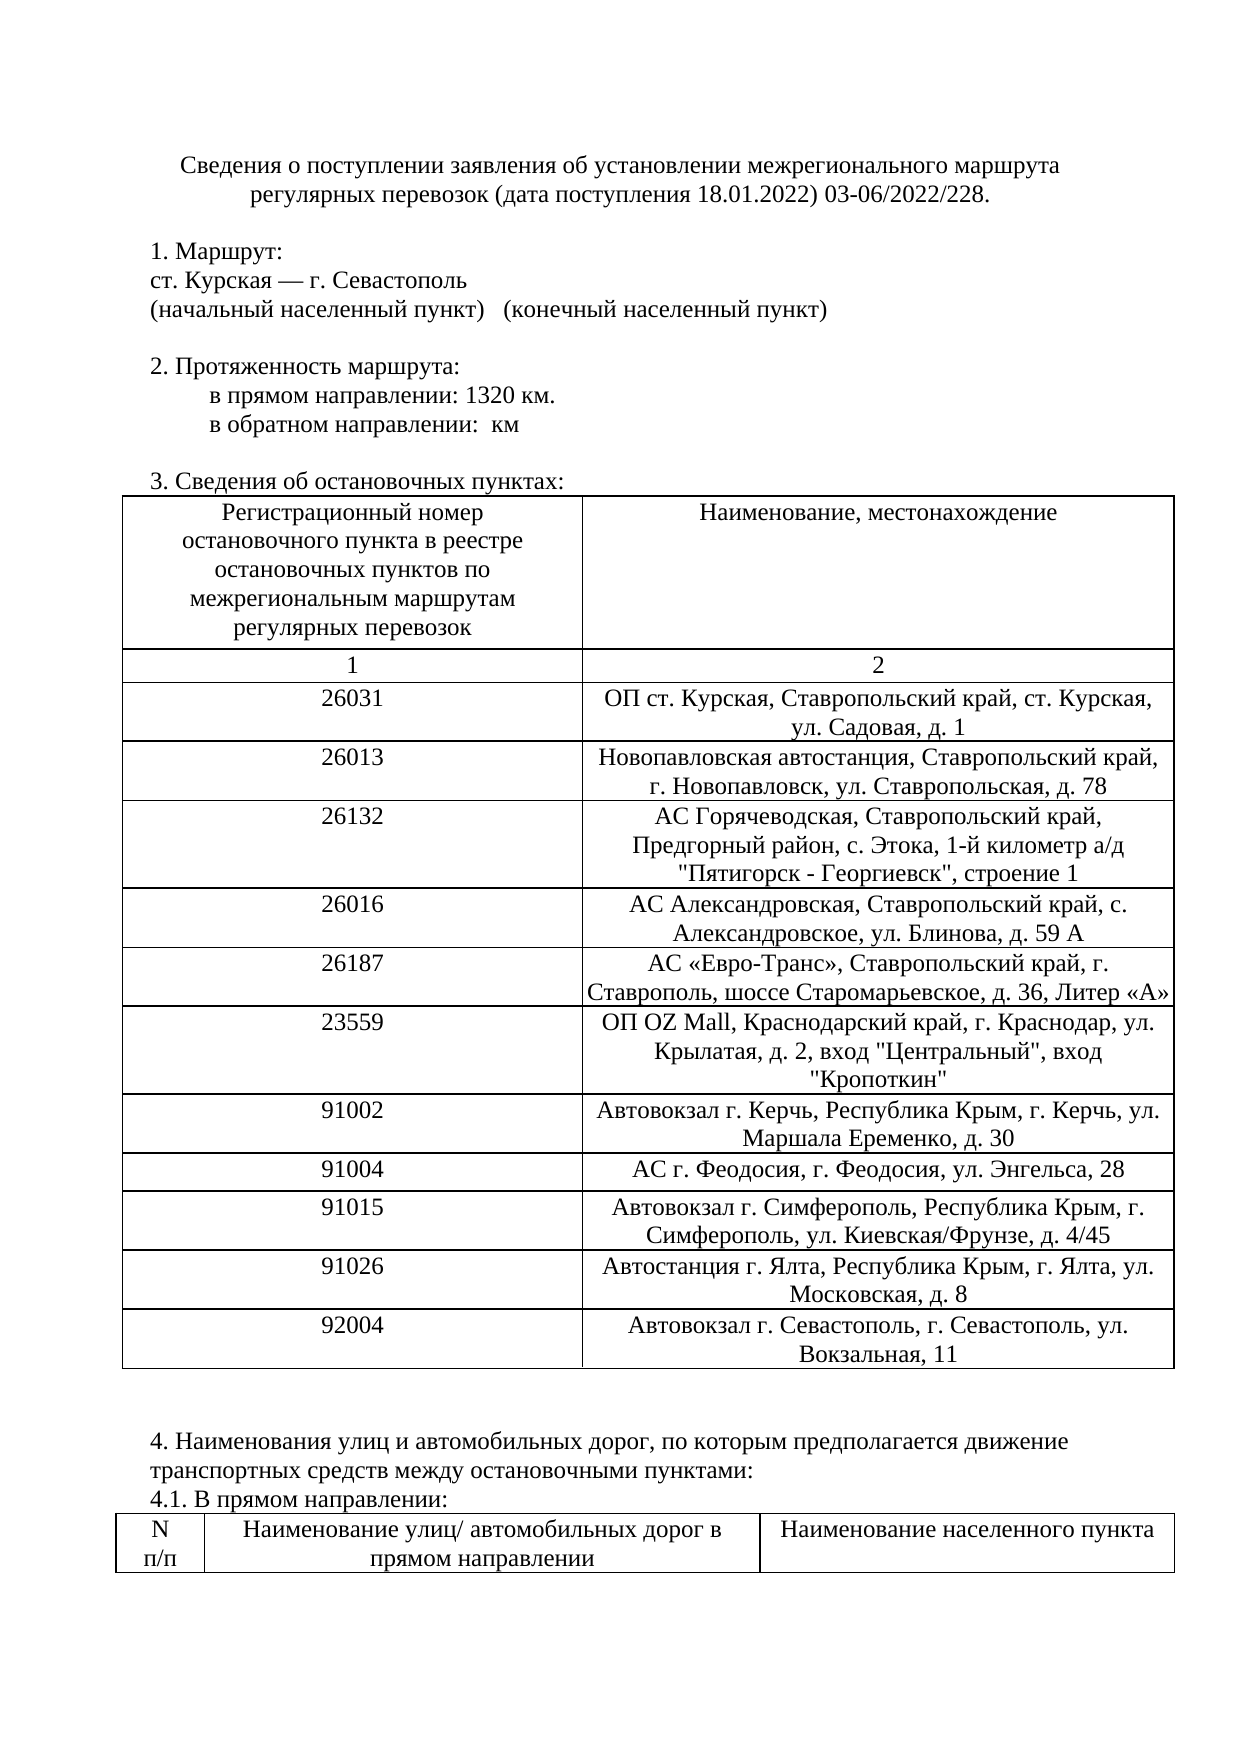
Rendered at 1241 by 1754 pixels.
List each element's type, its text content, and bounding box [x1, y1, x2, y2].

table_cell 91002 [123, 1095, 582, 1152]
table_header Наименование населенного пункта [761, 1514, 1174, 1572]
text Сведения о поступлении заявления об установлении межрегионального маршрута регулярных перевозок (дата поступления 18.01.2022) 03-06/2022/228. [150, 150, 1090, 207]
table_cell 26187 [123, 948, 582, 1005]
table_cell Автостанция г. Ялта, Республика Крым, г. Ялта, ул. Московская, д. 8 [583, 1251, 1173, 1308]
table_cell ОП ст. Курская, Ставропольский край, ст. Курская, ул. Садовая, д. 1 [583, 683, 1173, 740]
text 1. Маршрут: [150, 236, 1090, 265]
table_cell Автовокзал г. Севастополь, г. Севастополь, ул. Вокзальная, 11 [583, 1310, 1173, 1367]
table_cell АС г. Феодосия, г. Феодосия, ул. Энгельса, 28 [583, 1154, 1173, 1190]
table_cell 1 [123, 650, 582, 681]
table_cell 26031 [123, 683, 582, 740]
table_cell 2 [583, 650, 1173, 681]
text 3. Сведения об остановочных пунктах: [150, 466, 1090, 495]
text в прямом направлении: 1320 км. [150, 380, 1090, 409]
text (начальный населенный пункт) (конечный населенный пункт) [150, 294, 1090, 322]
text в обратном направлении: км [150, 409, 1090, 437]
table_cell АС Александровская, Ставропольский край, с. Александровское, ул. Блинова, д. 59 А [583, 889, 1173, 946]
text 4. Наименования улиц и автомобильных дорог, по которым предполагается движение транспортных средств между остановочными пунктами: [150, 1426, 1090, 1484]
text ст. Курская — г. Севастополь [150, 265, 1090, 294]
table_cell 26016 [123, 889, 582, 946]
text 4.1. В прямом направлении: [150, 1484, 1090, 1513]
table_cell АС Горячеводская, Ставропольский край, Предгорный район, с. Этока, 1-й километр а/д "Пятигорск - Георгиевск", строение 1 [583, 801, 1173, 887]
table_cell Автовокзал г. Симферополь, Республика Крым, г. Симферополь, ул. Киевская/Фрунзе, д. 4/45 [583, 1192, 1173, 1249]
table_header Наименование, местонахождение [583, 497, 1173, 648]
table_cell Новопавловская автостанция, Ставропольский край, г. Новопавловск, ул. Ставропольская, д. 78 [583, 742, 1173, 799]
table_cell 26132 [123, 801, 582, 887]
table_header Наименование улиц/ автомобильных дорог в прямом направлении [205, 1514, 759, 1572]
table_cell 91004 [123, 1154, 582, 1190]
table_cell Автовокзал г. Керчь, Республика Крым, г. Керчь, ул. Маршала Еременко, д. 30 [583, 1095, 1173, 1152]
table_cell 26013 [123, 742, 582, 799]
table_cell АС «Евро-Транс», Ставропольский край, г. Ставрополь, шоссе Старомарьевское, д. 36, Литер «А» [583, 948, 1173, 1005]
table_cell 91015 [123, 1192, 582, 1249]
table_cell 91026 [123, 1251, 582, 1308]
table_header N п/п [117, 1514, 204, 1572]
table_cell 23559 [123, 1007, 582, 1093]
table_cell 92004 [123, 1310, 582, 1367]
table_header Регистрационный номер остановочного пункта в реестре остановочных пунктов по межрегиональным маршрутам регулярных перевозок [123, 497, 582, 648]
text 2. Протяженность маршрута: [150, 351, 1090, 380]
table_cell ОП OZ Mall, Краснодарский край, г. Краснодар, ул. Крылатая, д. 2, вход "Центральный", вход "Кропоткин" [583, 1007, 1173, 1093]
